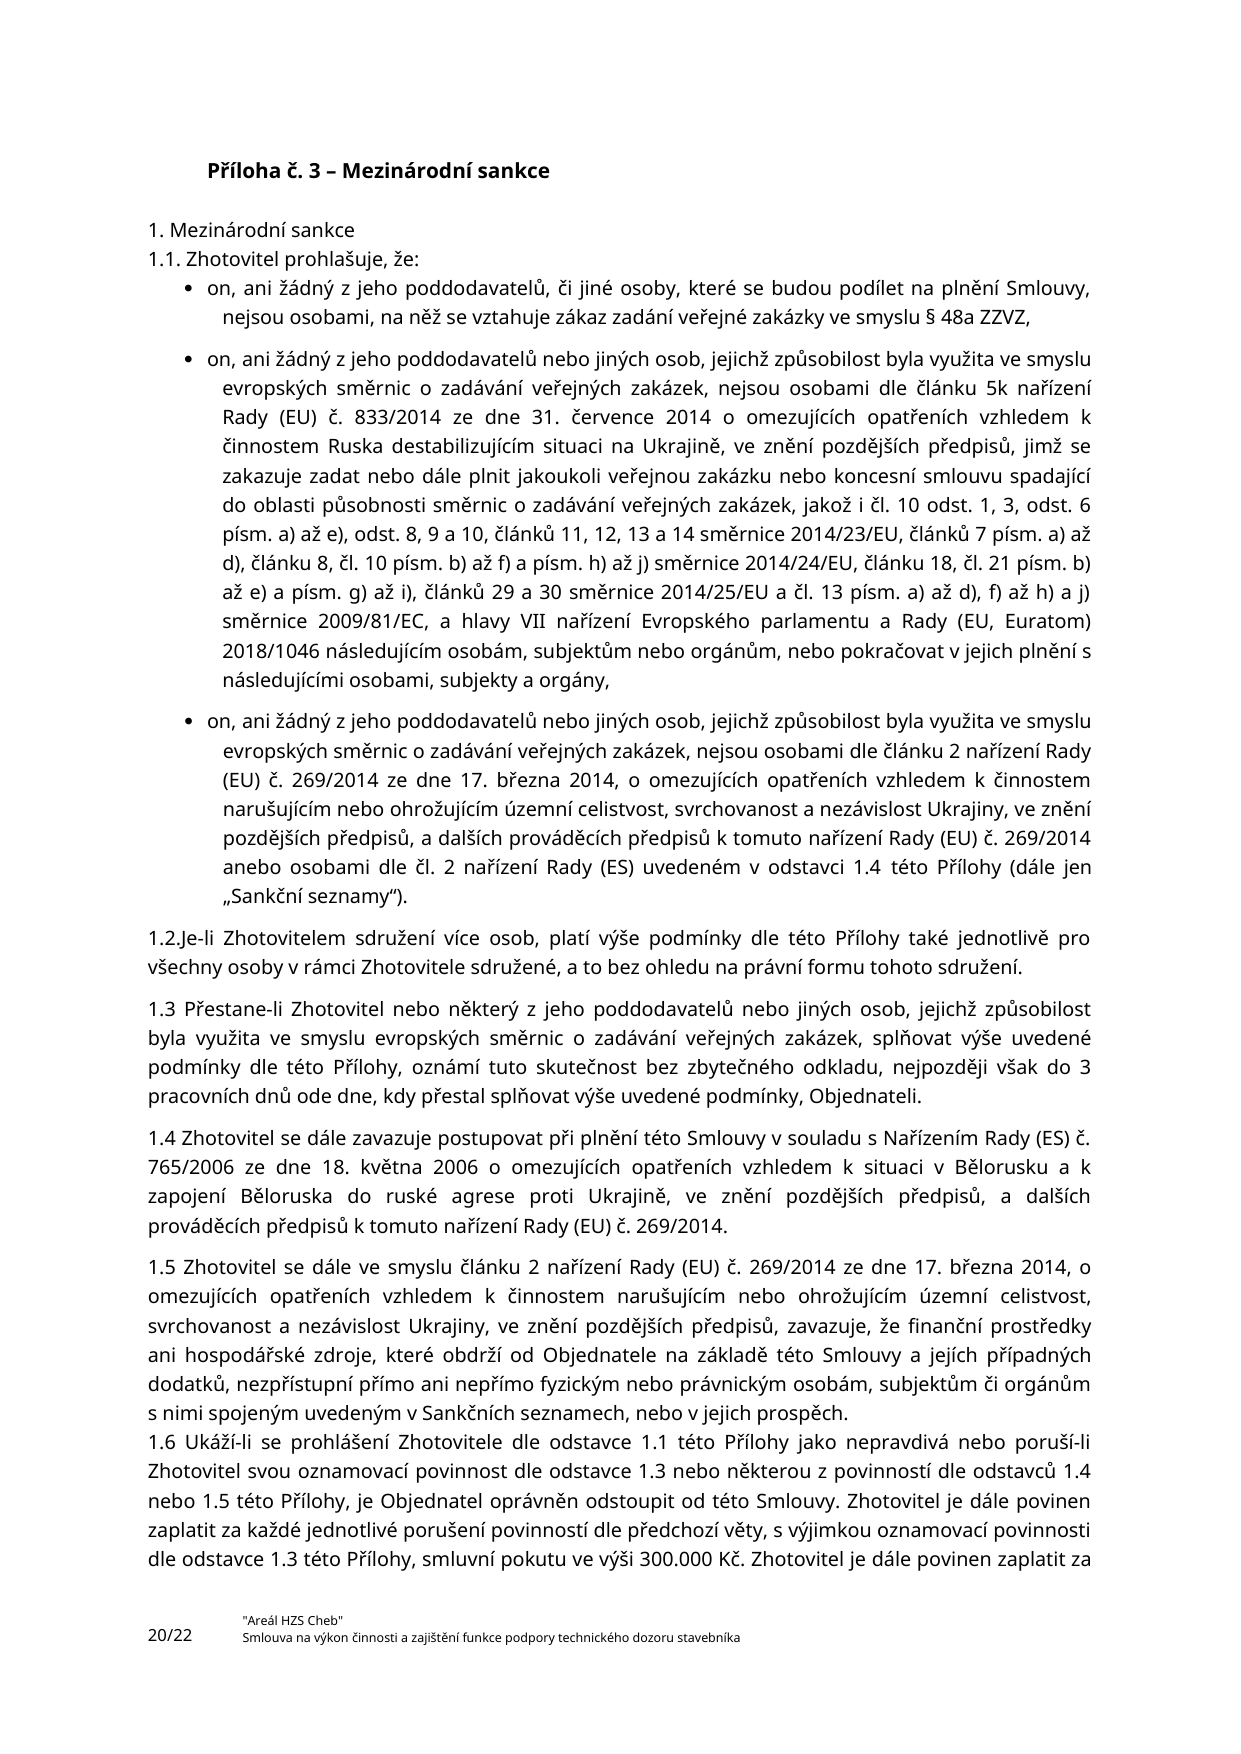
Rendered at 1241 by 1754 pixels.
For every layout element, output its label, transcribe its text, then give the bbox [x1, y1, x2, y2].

list on, ani žádný z jeho poddodavatelů, či jiné osoby, které se budou podílet na plnění Smlouvy, nejsou osobami, na něž se vztahuje zákaz zadání veřejné zakázky ve smyslu § 48a ZZVZ, [185, 272, 1092, 331]
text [148, 1426, 1092, 1572]
text 1.1. Zhotovitel prohlašuje, že: [148, 243, 1092, 272]
list on, ani žádný z jeho poddodavatelů nebo jiných osob, jejichž způsobilost byla využita ve smyslu evropských směrnic o zadávání veřejných zakázek, nejsou osobami dle článku 5k nařízení Rady (EU) č. 833/2014 ze dne 31. července 2014 o omezujících opatřeních vzhledem k činnostem Ruska destabilizujícím situaci na Ukrajině, ve znění pozdějších předpisů, jimž se zakazuje zadat nebo dále plnit jakoukoli veřejnou zakázku nebo koncesní smlouvu spadající do oblasti působnosti směrnic o zadávání veřejných zakázek, jakož i čl. 10 odst. 1, 3, odst. 6 písm. a) až e), odst. 8, 9 a 10, článků 11, 12, 13 a 14 směrnice 2014/23/EU, článků 7 písm. a) až d), článku 8, čl. 10 písm. b) až f) a písm. h) až j) směrnice 2014/24/EU, článku 18, čl. 21 písm. b) až e) a písm. g) až i), článků 29 a 30 směrnice 2014/25/EU a čl. 13 písm. a) až d), f) až h) a j) směrnice 2009/81/EC, a hlavy VII nařízení Evropského parlamentu a Rady (EU, Euratom) 2018/1046 následujícím osobám, subjektům nebo orgánům, nebo pokračovat v jejich plnění s následujícími osobami, subjekty a orgány, [185, 343, 1092, 693]
text 1.2.Je-li Zhotovitelem sdružení více osob, platí výše podmínky dle této Přílohy také jednotlivě pro všechny osoby v rámci Zhotovitele sdružené, a to bez ohledu na právní formu tohoto sdružení. [148, 922, 1092, 981]
text 1.5 Zhotovitel se dále ve smyslu článku 2 nařízení Rady (EU) č. 269/2014 ze dne 17. března 2014, o omezujících opatřeních vzhledem k činnostem narušujícím nebo ohrožujícím územní celistvost, svrchovanost a nezávislost Ukrajiny, ve znění pozdějších předpisů, zavazuje, že finanční prostředky ani hospodářské zdroje, které obdrží od Objednatele na základě této Smlouvy a jejích případných dodatků, nezpřístupní přímo ani nepřímo fyzickým nebo právnickým osobám, subjektům či orgánům s nimi spojeným uvedeným v Sankčních seznamech, nebo v jejich prospěch. [148, 1251, 1092, 1426]
list on, ani žádný z jeho poddodavatelů nebo jiných osob, jejichž způsobilost byla využita ve smyslu evropských směrnic o zadávání veřejných zakázek, nejsou osobami dle článku 2 nařízení Rady (EU) č. 269/2014 ze dne 17. března 2014, o omezujících opatřeních vzhledem k činnostem narušujícím nebo ohrožujícím územní celistvost, svrchovanost a nezávislost Ukrajiny, ve znění pozdějších předpisů, a dalších prováděcích předpisů k tomuto nařízení Rady (EU) č. 269/2014 anebo osobami dle čl. 2 nařízení Rady (ES) uvedeném v odstavci 1.4 této Přílohy (dále jen „Sankční seznamy“). [185, 706, 1092, 910]
text 1.3 Přestane-li Zhotovitel nebo některý z jeho poddodavatelů nebo jiných osob, jejichž způsobilost byla využita ve smyslu evropských směrnic o zadávání veřejných zakázek, splňovat výše uvedené podmínky dle této Přílohy, oznámí tuto skutečnost bez zbytečného odkladu, nejpozději však do 3 pracovních dnů ode dne, kdy přestal splňovat výše uvedené podmínky, Objednateli. [148, 993, 1092, 1110]
text Příloha č. 3 – Mezinárodní sankce [207, 156, 1092, 185]
text 1.4 Zhotovitel se dále zavazuje postupovat při plnění této Smlouvy v souladu s Nařízením Rady (ES) č. 765/2006 ze dne 18. května 2006 o omezujících opatřeních vzhledem k situaci v Bělorusku a k zapojení Běloruska do ruské agrese proti Ukrajině, ve znění pozdějších předpisů, a dalších prováděcích předpisů k tomuto nařízení Rady (EU) č. 269/2014. [148, 1122, 1092, 1239]
text 1. Mezinárodní sankce [148, 214, 1092, 243]
